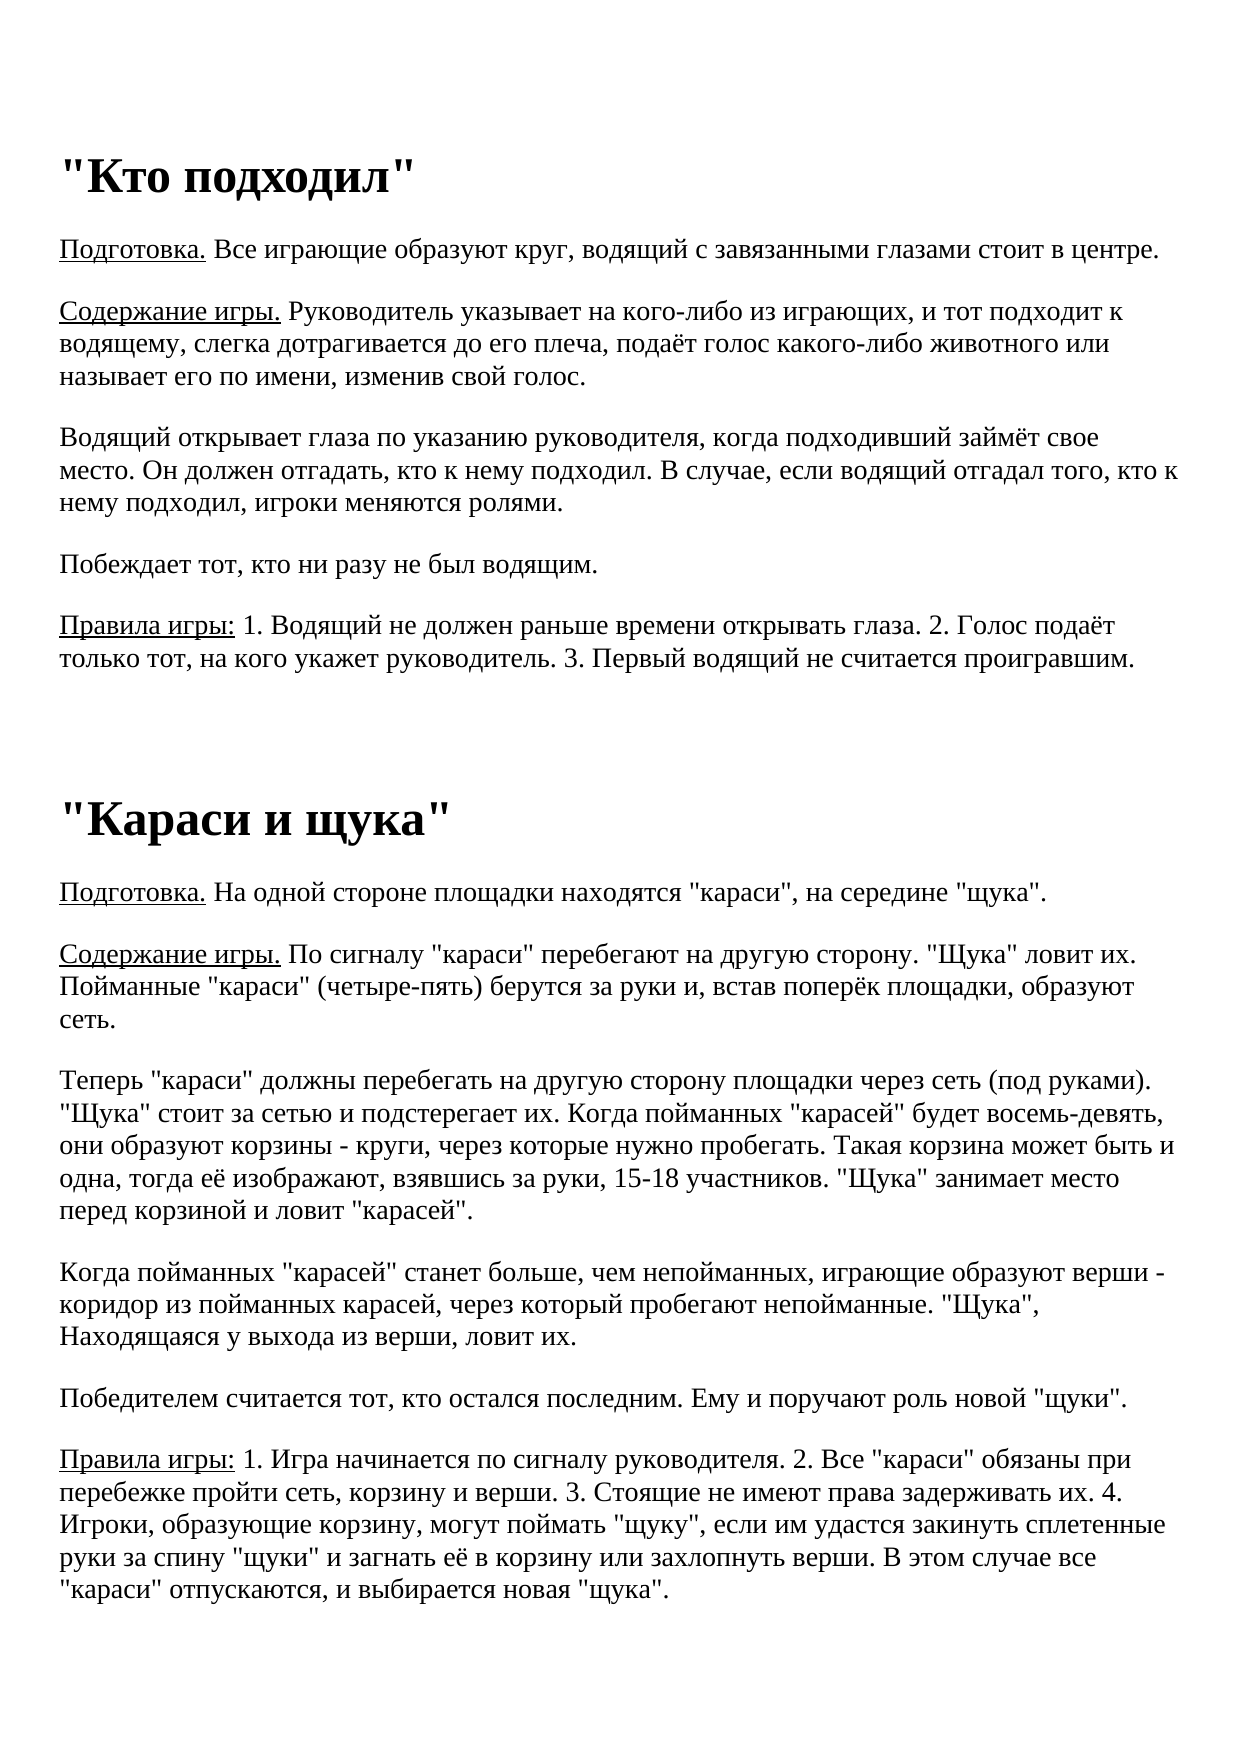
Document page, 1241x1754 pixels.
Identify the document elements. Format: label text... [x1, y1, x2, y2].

text Содержание игры. По сигналу "караси" перебегают на другую сторону. "Щука" ловит их. Пойманные "караси" (четыре-пять) берутся за руки и, встав поперёк площадки, образуют сеть. [59, 937, 1181, 1034]
text Теперь "караси" должны перебегать на другую сторону площадки через сеть (под руками). "Щука" стоит за сетью и подстерегает их. Когда пойманных "карасей" будет восемь-девять, они образуют корзины - круги, через которые нужно пробегать. Такая корзина может быть и одна, тогда её изображают, взявшись за руки, 15-18 участников. "Щука" занимает место перед корзиной и ловит "карасей". [59, 1063, 1181, 1225]
text Правила игры: 1. Игра начинается по сигналу руководителя. 2. Все "караси" обязаны при перебежке пройти сеть, корзину и верши. 3. Стоящие не имеют права задерживать их. 4. Игроки, образующие корзину, могут поймать "щуку", если им удастся закинуть сплетенные руки за спину "щуки" и загнать её в корзину или захлопнуть верши. В этом случае все "караси" отпускаются, и выбирается новая "щука". [59, 1442, 1181, 1604]
text "Кто подходил" [59, 146, 1181, 203]
text Подготовка. На одной стороне площадки находятся "караси", на середине "щука". [59, 876, 1181, 908]
text Правила игры: 1. Водящий не должен раньше времени открывать глаза. 2. Голос подаёт только тот, на кого укажет руководитель. 3. Первый водящий не считается проигравшим. [59, 608, 1181, 673]
text "Караси и щука" [59, 789, 1181, 846]
text Водящий открывает глаза по указанию руководителя, когда подходивший займёт свое место. Он должен отгадать, кто к нему подходил. В случае, если водящий отгадал того, кто к нему подходил, игроки меняются ролями. [59, 420, 1181, 517]
text Содержание игры. Руководитель указывает на кого-либо из играющих, и тот подходит к водящему, слегка дотрагивается до его плеча, подаёт голос какого-либо животного или называет его по имени, изменив свой голос. [59, 294, 1181, 391]
text Подготовка. Все играющие образуют круг, водящий с завязанными глазами стоит в центре. [59, 232, 1181, 265]
text Победителем считается тот, кто остался последним. Ему и поручают роль новой "щуки". [59, 1381, 1181, 1413]
text Когда пойманных "карасей" станет больше, чем непойманных, играющие образуют верши - коридор из пойманных карасей, через который пробегают непойманные. "Щука", Находящаяся у выхода из верши, ловит их. [59, 1254, 1181, 1352]
text Побеждает тот, кто ни разу не был водящим. [59, 547, 1181, 579]
